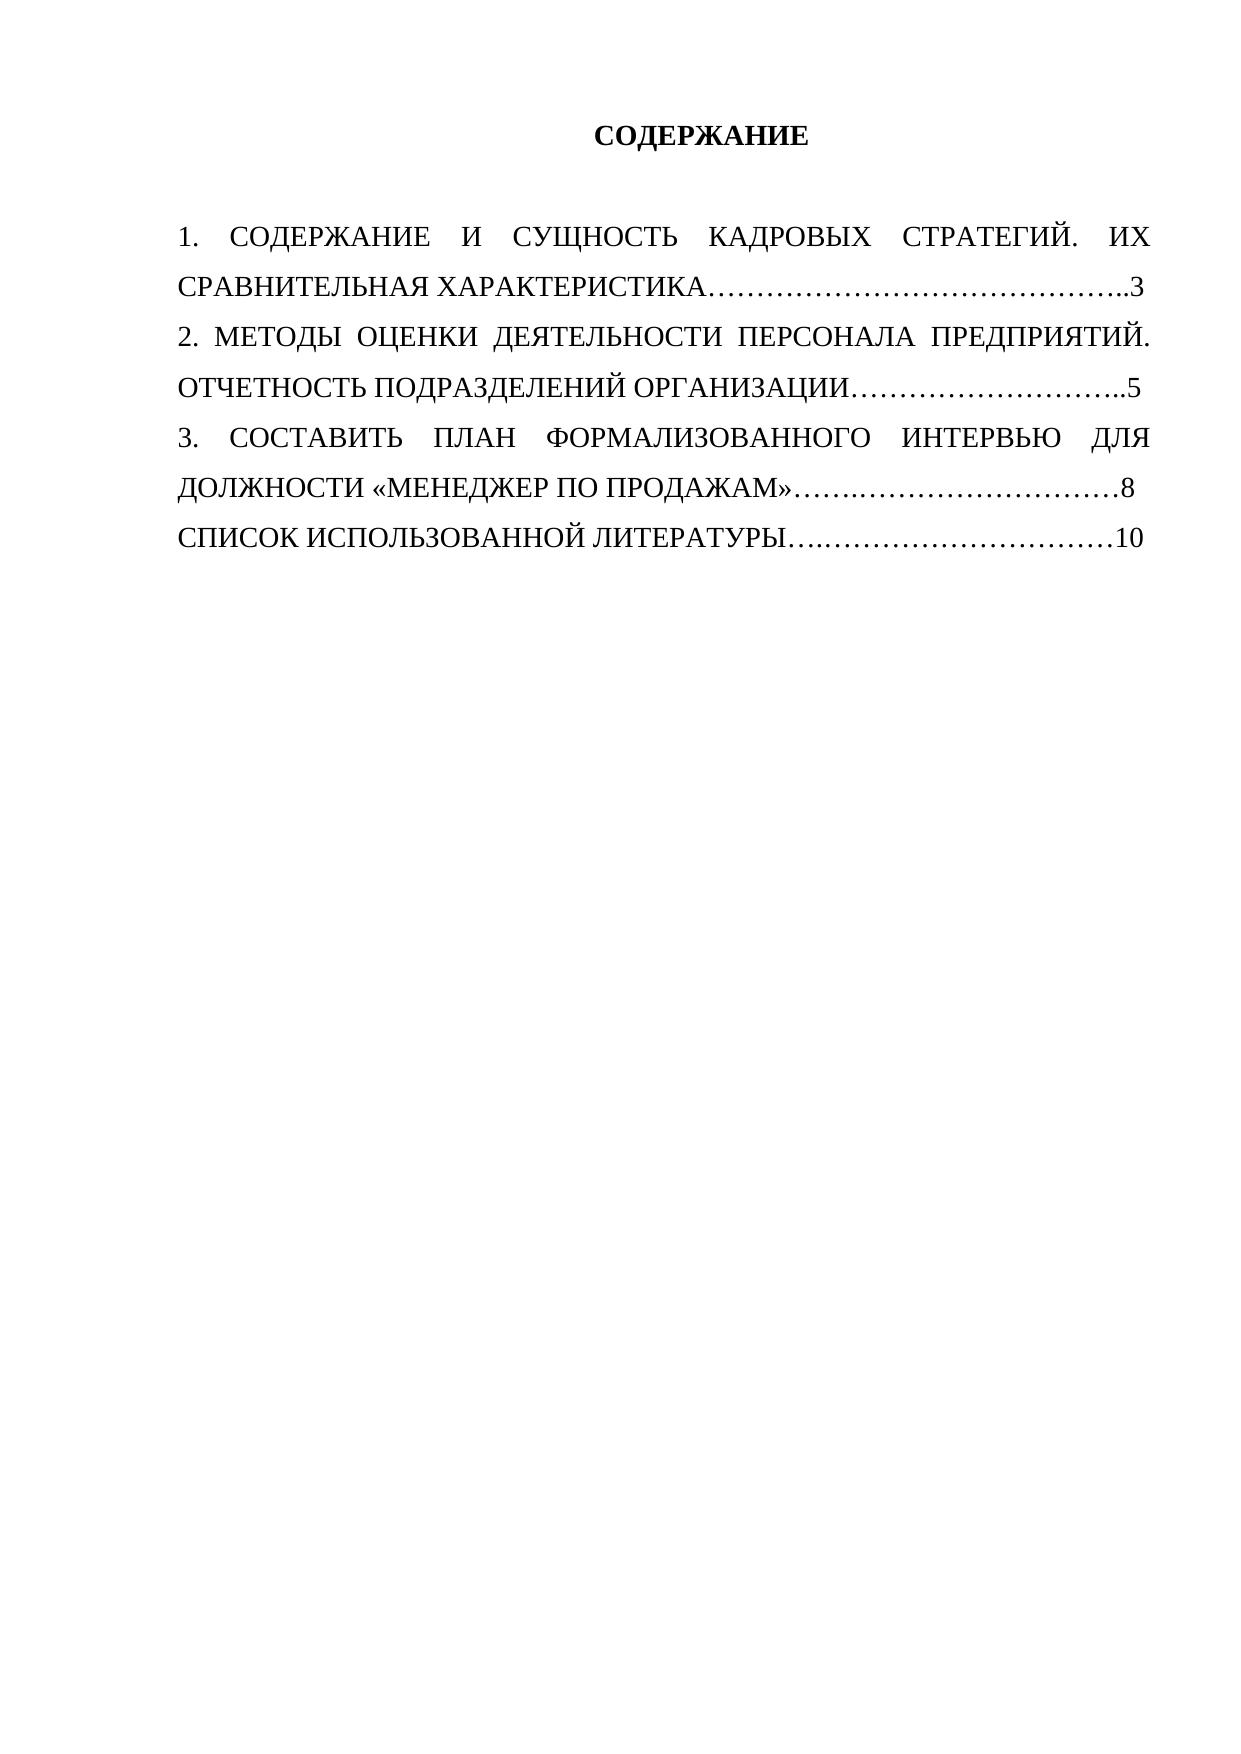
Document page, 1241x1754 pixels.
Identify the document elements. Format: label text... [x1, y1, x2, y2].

text 3. СОСТАВИТЬ ПЛАН ФОРМАЛИЗОВАННОГО ИНТЕРВЬЮ ДЛЯ ДОЛЖНОСТИ «МЕНЕДЖЕР ПО ПРОДАЖАМ»…….………………………8 [177, 420, 1152, 504]
text СПИСОК ИСПОЛЬЗОВАННОЙ ЛИТЕРАТУРЫ….…………………………10 [177, 521, 1152, 554]
text 1. СОДЕРЖАНИЕ И СУЩНОСТЬ КАДРОВЫХ СТРАТЕГИЙ. ИХ СРАВНИТЕЛЬНАЯ ХАРАКТЕРИСТИКА……………………………………..3 [177, 219, 1152, 303]
text 2. МЕТОДЫ ОЦЕНКИ ДЕЯТЕЛЬНОСТИ ПЕРСОНАЛА ПРЕДПРИЯТИЙ. ОТЧЕТНОСТЬ ПОДРАЗДЕЛЕНИЙ ОРГАНИЗАЦИИ………………………..5 [177, 319, 1152, 403]
text СОДЕРЖАНИЕ [177, 118, 1152, 152]
